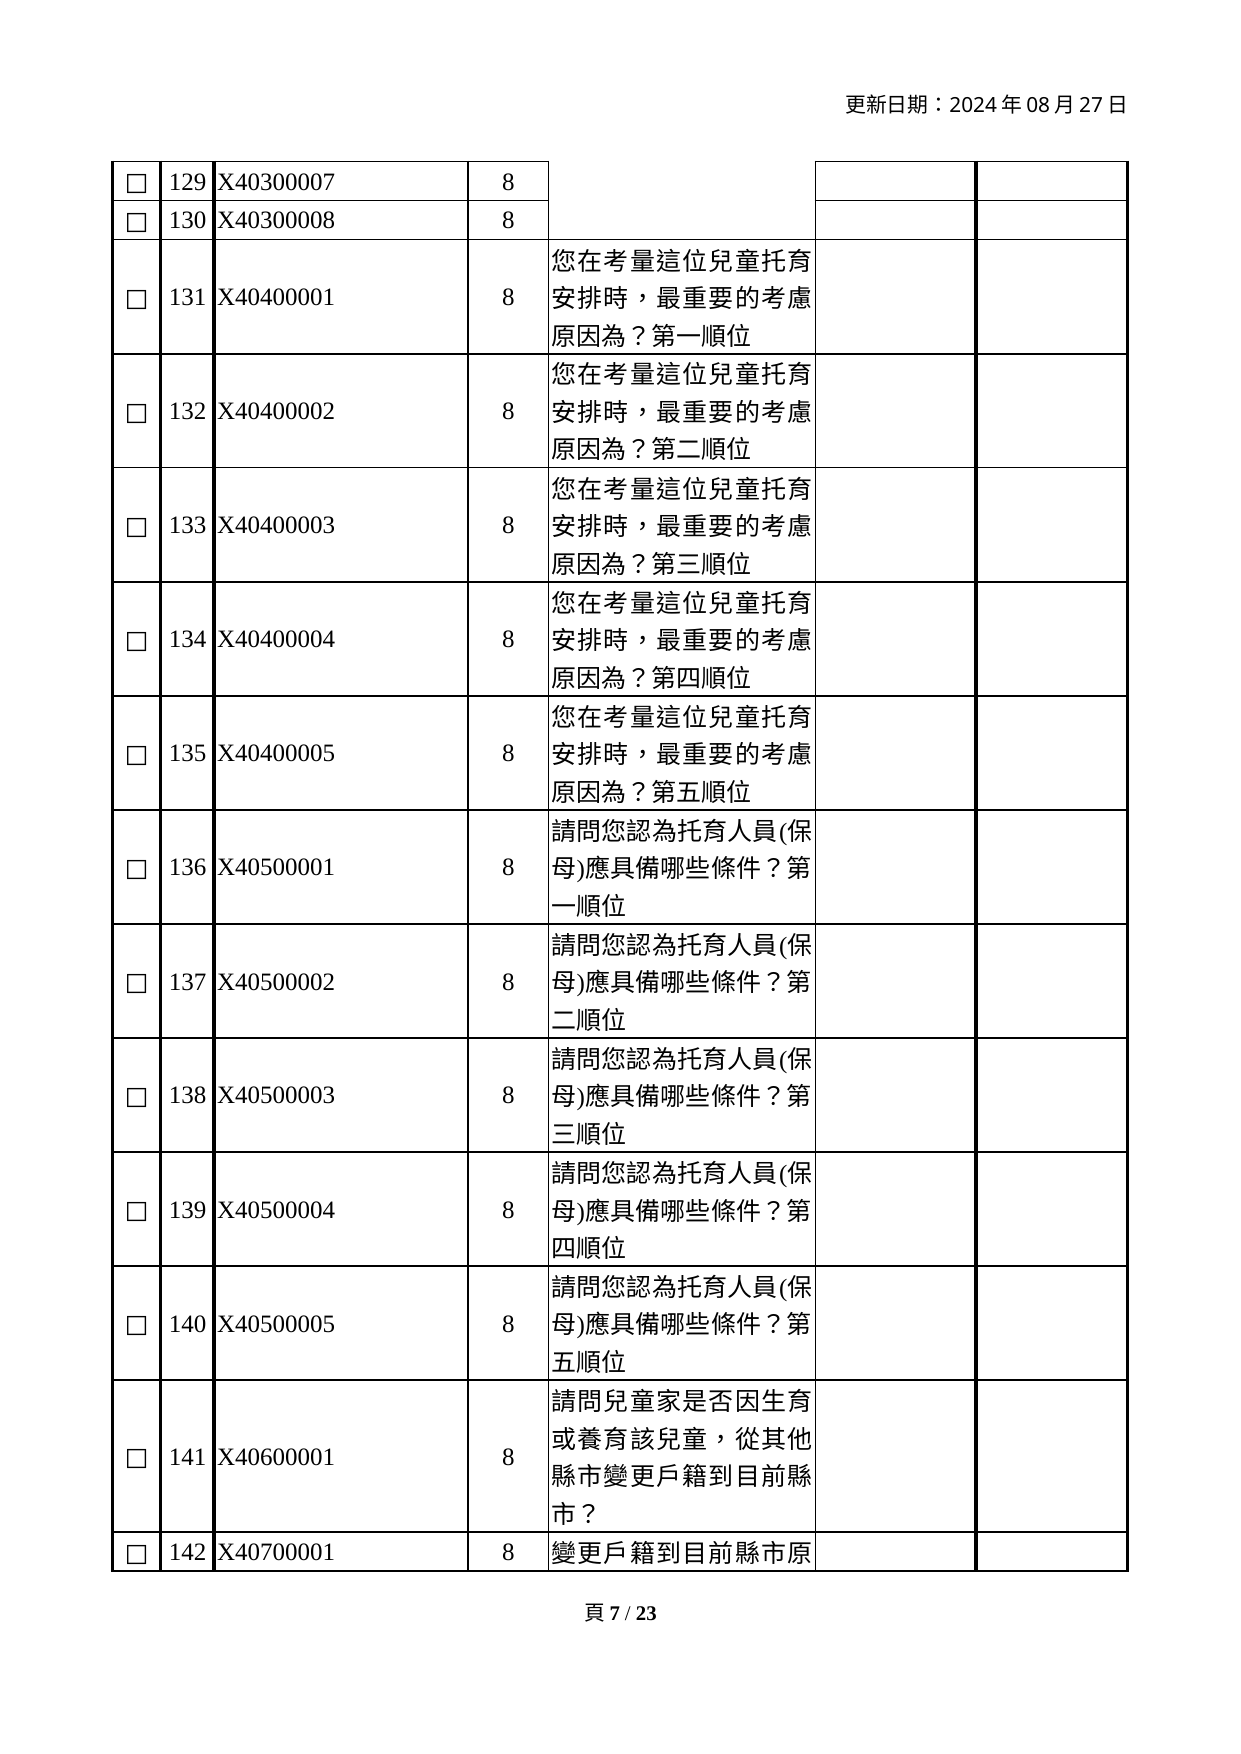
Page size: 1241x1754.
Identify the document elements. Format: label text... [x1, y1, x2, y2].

table_cell [978, 1381, 1126, 1531]
table_cell [816, 162, 974, 200]
table_cell 132 [162, 355, 212, 467]
table_cell □ [114, 925, 159, 1037]
table_cell [978, 162, 1126, 200]
table_cell 8 [469, 697, 548, 809]
table_cell □ [114, 811, 159, 923]
table_cell 8 [469, 162, 548, 200]
table_cell [978, 240, 1126, 353]
table_cell [816, 925, 974, 1037]
table_cell X40600001 [216, 1381, 467, 1531]
table_cell X40400003 [216, 468, 467, 581]
table_cell X40400004 [216, 583, 467, 695]
table_cell [978, 1039, 1126, 1151]
table_cell □ [114, 468, 159, 581]
table_cell □ [114, 1153, 159, 1265]
table_cell 142 [162, 1533, 212, 1570]
table_cell [978, 1533, 1126, 1570]
table_cell X40500004 [216, 1153, 467, 1265]
table_cell 8 [469, 201, 548, 239]
table_cell X40500001 [216, 811, 467, 923]
table_cell [978, 697, 1126, 809]
table_cell X40500002 [216, 925, 467, 1037]
table_cell [816, 1153, 974, 1265]
table_cell [978, 355, 1126, 467]
table_cell 141 [162, 1381, 212, 1531]
table_cell 131 [162, 240, 212, 353]
table_cell □ [114, 1267, 159, 1379]
table_cell □ [114, 1381, 159, 1531]
table_cell 8 [469, 240, 548, 353]
table_cell 8 [469, 1039, 548, 1151]
table_cell 8 [469, 355, 548, 467]
table_cell 請問您認為托育人員(保母)應具備哪些條件？第三順位 [549, 1039, 815, 1151]
table_cell 133 [162, 468, 212, 581]
table_cell [978, 201, 1126, 239]
table_cell □ [114, 162, 159, 200]
table_cell X40400002 [216, 355, 467, 467]
table_cell 您在考量這位兒童托育安排時，最重要的考慮原因為？第一順位 [549, 240, 815, 353]
table_cell 您在考量這位兒童托育安排時，最重要的考慮原因為？第四順位 [549, 583, 815, 695]
table_cell □ [114, 583, 159, 695]
table_cell [816, 1267, 974, 1379]
table_cell 135 [162, 697, 212, 809]
table_cell [816, 811, 974, 923]
table_cell 請問您認為托育人員(保母)應具備哪些條件？第一順位 [549, 811, 815, 923]
table_cell X40400001 [216, 240, 467, 353]
table_cell 138 [162, 1039, 212, 1151]
table_cell [978, 1267, 1126, 1379]
table_cell [816, 697, 974, 809]
table_cell X40400005 [216, 697, 467, 809]
table_cell X40300008 [216, 201, 467, 239]
table_cell 130 [162, 201, 212, 239]
table_cell X40500005 [216, 1267, 467, 1379]
table_cell 請問兒童家是否因生育或養育該兒童，從其他縣市變更戶籍到目前縣市？ [549, 1381, 815, 1531]
table_cell 8 [469, 925, 548, 1037]
table_cell 140 [162, 1267, 212, 1379]
table_cell [978, 468, 1126, 581]
table_cell 8 [469, 811, 548, 923]
table_cell [816, 355, 974, 467]
table_cell [816, 1039, 974, 1151]
table_cell [816, 1533, 974, 1570]
table_cell [816, 201, 974, 239]
table_cell □ [114, 1039, 159, 1151]
table_cell 8 [469, 1533, 548, 1570]
table_cell [978, 811, 1126, 923]
table_cell 8 [469, 583, 548, 695]
table_cell [816, 583, 974, 695]
table_cell 139 [162, 1153, 212, 1265]
table_cell □ [114, 240, 159, 353]
table_cell □ [114, 697, 159, 809]
table_cell [816, 1381, 974, 1531]
table_cell [978, 583, 1126, 695]
table_cell □ [114, 201, 159, 239]
table_cell X40300007 [216, 162, 467, 200]
table_cell □ [114, 355, 159, 467]
table_cell [978, 1153, 1126, 1265]
table_cell 變更戶籍到目前縣市原因為何？ [549, 1533, 815, 1570]
table_cell 129 [162, 162, 212, 200]
table_cell 8 [469, 1153, 548, 1265]
table_cell [978, 925, 1126, 1037]
table_cell 請問您認為托育人員(保母)應具備哪些條件？第四順位 [549, 1153, 815, 1265]
table_cell 136 [162, 811, 212, 923]
table_cell X40500003 [216, 1039, 467, 1151]
table_cell 請問您認為托育人員(保母)應具備哪些條件？第五順位 [549, 1267, 815, 1379]
table_cell 137 [162, 925, 212, 1037]
table_cell [816, 240, 974, 353]
table_cell 您在考量這位兒童托育安排時，最重要的考慮原因為？第二順位 [549, 355, 815, 467]
table_cell 8 [469, 1381, 548, 1531]
table_cell 您在考量這位兒童托育安排時，最重要的考慮原因為？第五順位 [549, 697, 815, 809]
table_cell X40700001 [216, 1533, 467, 1570]
table_cell [816, 468, 974, 581]
table_cell □ [114, 1533, 159, 1570]
table_cell 請問您認為托育人員(保母)應具備哪些條件？第二順位 [549, 925, 815, 1037]
table_cell 8 [469, 1267, 548, 1379]
table_cell 您在考量這位兒童托育安排時，最重要的考慮原因為？第三順位 [549, 468, 815, 581]
table_cell 134 [162, 583, 212, 695]
table_cell 8 [469, 468, 548, 581]
